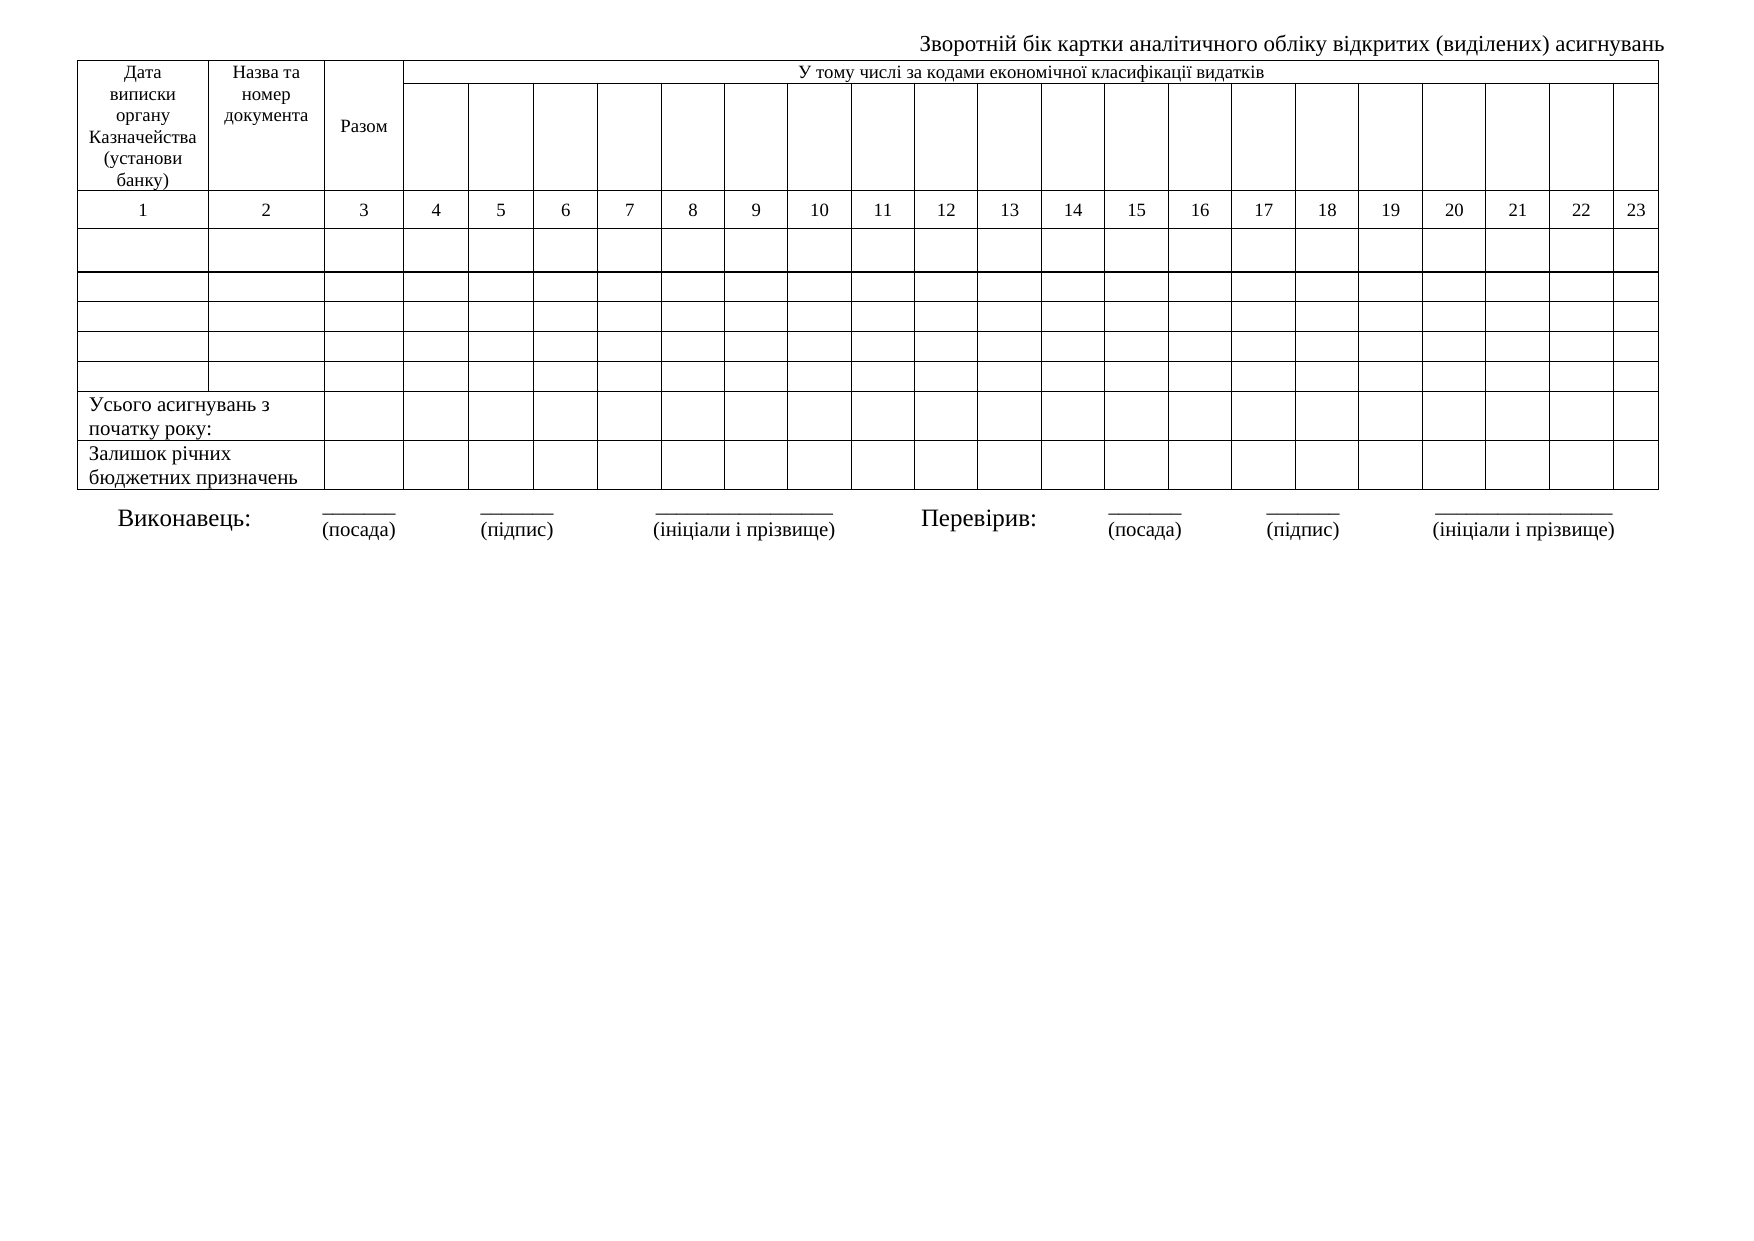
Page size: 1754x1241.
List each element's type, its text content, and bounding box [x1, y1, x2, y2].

table_cell [1423, 392, 1485, 440]
text Зворотній бік картки аналітичного обліку відкритих (виділених) асигнувань [89, 29, 1665, 56]
table_cell [598, 302, 661, 331]
table_cell [1359, 392, 1422, 440]
table_cell Залишок річних бюджетних призначень [78, 441, 324, 489]
table_cell 14 [1042, 191, 1104, 228]
table_header _______ (підпис) [1224, 490, 1382, 544]
table_cell [1296, 392, 1358, 440]
table_cell [1169, 441, 1231, 489]
table_cell 15 [1105, 191, 1168, 228]
table_cell [915, 441, 977, 489]
table_cell [1550, 229, 1613, 271]
table_cell [1486, 302, 1549, 331]
table_cell [788, 332, 851, 361]
table_cell [325, 273, 403, 301]
table_cell 3 [325, 191, 403, 228]
table_cell [852, 273, 914, 301]
table_cell [534, 84, 597, 190]
table_cell [78, 332, 208, 361]
table_cell [404, 362, 468, 391]
table_cell [1169, 332, 1231, 361]
table_cell [915, 229, 977, 271]
table_cell [1042, 229, 1104, 271]
table_cell [598, 332, 661, 361]
table_cell [1550, 302, 1613, 331]
table_cell [662, 362, 724, 391]
table_cell [1296, 229, 1358, 271]
table_cell [852, 332, 914, 361]
table_cell [469, 441, 533, 489]
table_cell 8 [662, 191, 724, 228]
table_cell [1359, 362, 1422, 391]
table_cell [1423, 332, 1485, 361]
table_cell [788, 362, 851, 391]
table_cell [1296, 84, 1358, 190]
table_cell [469, 229, 533, 271]
table_cell [1614, 392, 1658, 440]
table_cell [78, 302, 208, 331]
table_cell [662, 392, 724, 440]
table_cell [662, 332, 724, 361]
table_cell [1105, 362, 1168, 391]
table_cell [1359, 332, 1422, 361]
table_header Назва та номер документа [209, 61, 324, 190]
table_header У тому числі за кодами економічної класифікації видатків [404, 61, 1658, 82]
table_cell [725, 392, 787, 440]
table_cell [725, 332, 787, 361]
table_cell [1105, 441, 1168, 489]
table_cell [1232, 392, 1295, 440]
table_cell [1169, 273, 1231, 301]
table_header _________________ (ініціали і прізвище) [1382, 490, 1665, 544]
table_cell [209, 302, 324, 331]
table_cell [1359, 302, 1422, 331]
table_cell [325, 229, 403, 271]
table_cell [469, 273, 533, 301]
table_cell [404, 441, 468, 489]
table_cell [725, 84, 787, 190]
table_header _______ (посада) [1066, 490, 1224, 544]
table_cell 9 [725, 191, 787, 228]
table_header _______ (підпис) [438, 490, 596, 544]
table_cell [404, 229, 468, 271]
table_cell [662, 441, 724, 489]
table_cell [1359, 84, 1422, 190]
table_cell [1042, 332, 1104, 361]
table_cell [662, 302, 724, 331]
table_cell [534, 273, 597, 301]
table_cell [915, 84, 977, 190]
table_cell [1105, 229, 1168, 271]
table_cell [852, 362, 914, 391]
table_cell [1042, 273, 1104, 301]
table_cell [978, 84, 1041, 190]
table_cell [404, 392, 468, 440]
table_cell [469, 362, 533, 391]
table_cell [978, 392, 1041, 440]
table_cell [1359, 273, 1422, 301]
table_cell [725, 441, 787, 489]
table_cell [788, 441, 851, 489]
table_cell [1169, 229, 1231, 271]
table_cell [788, 302, 851, 331]
table_cell [1042, 441, 1104, 489]
table_cell 10 [788, 191, 851, 228]
table_cell [1423, 441, 1485, 489]
table_cell [1296, 362, 1358, 391]
table_cell [1486, 441, 1549, 489]
table_cell [404, 332, 468, 361]
table_cell [1105, 273, 1168, 301]
table_cell [915, 332, 977, 361]
table_cell [978, 332, 1041, 361]
table_cell 18 [1296, 191, 1358, 228]
table_cell [598, 273, 661, 301]
table_cell [325, 332, 403, 361]
table_cell [725, 273, 787, 301]
table_cell 6 [534, 191, 597, 228]
table_cell [978, 302, 1041, 331]
table_cell [1232, 362, 1295, 391]
table_cell [1486, 229, 1549, 271]
table_cell [662, 273, 724, 301]
table_cell 1 [78, 191, 208, 228]
table_cell [1486, 273, 1549, 301]
table_cell [1486, 84, 1549, 190]
table_cell 11 [852, 191, 914, 228]
table_header Виконавець: [89, 490, 280, 544]
table_cell [78, 362, 208, 391]
table_cell Усього асигнувань з початку року: [78, 392, 324, 440]
table_cell [1042, 392, 1104, 440]
table_cell [325, 392, 403, 440]
table_cell [915, 362, 977, 391]
table_cell [1232, 84, 1295, 190]
table_cell 4 [404, 191, 468, 228]
table_cell [209, 229, 324, 271]
table_cell [1105, 302, 1168, 331]
table_cell [404, 302, 468, 331]
table_cell [209, 332, 324, 361]
table_cell [1232, 441, 1295, 489]
table_cell [1423, 302, 1485, 331]
table_cell 5 [469, 191, 533, 228]
table_cell [1042, 362, 1104, 391]
table_cell [1423, 229, 1485, 271]
table_cell [788, 392, 851, 440]
table_cell 17 [1232, 191, 1295, 228]
table_cell [725, 302, 787, 331]
table_cell 19 [1359, 191, 1422, 228]
table_cell [1550, 332, 1613, 361]
table_cell [1423, 84, 1485, 190]
table_cell [1296, 441, 1358, 489]
table_cell [978, 273, 1041, 301]
table_cell [209, 362, 324, 391]
table_cell [1359, 229, 1422, 271]
table_header Разом [325, 61, 403, 190]
table_cell 23 [1614, 191, 1658, 228]
table_cell [1042, 302, 1104, 331]
table_cell [598, 84, 661, 190]
table_cell [469, 302, 533, 331]
table_cell [1614, 302, 1658, 331]
table_cell [598, 441, 661, 489]
table_cell [534, 392, 597, 440]
table_cell [1486, 362, 1549, 391]
table_cell [788, 273, 851, 301]
table_cell [598, 392, 661, 440]
table_cell [1232, 229, 1295, 271]
table_cell [469, 332, 533, 361]
table_cell [1169, 362, 1231, 391]
table_cell [1550, 84, 1613, 190]
table_cell [598, 362, 661, 391]
table_cell [662, 84, 724, 190]
table_cell 16 [1169, 191, 1231, 228]
table_cell [1232, 332, 1295, 361]
table_cell [978, 441, 1041, 489]
table_cell [852, 392, 914, 440]
table_cell [209, 273, 324, 301]
table_cell [1169, 84, 1231, 190]
table_cell [1105, 332, 1168, 361]
table_cell [78, 273, 208, 301]
table_cell [1550, 273, 1613, 301]
table_cell [78, 229, 208, 271]
table_cell [788, 84, 851, 190]
table_cell [1296, 302, 1358, 331]
table_cell [1550, 392, 1613, 440]
table_header Перевірив: [892, 490, 1066, 544]
table_cell [534, 441, 597, 489]
table_cell 2 [209, 191, 324, 228]
table_cell [404, 84, 468, 190]
table_cell [1042, 84, 1104, 190]
table_cell [1232, 302, 1295, 331]
table_cell [852, 441, 914, 489]
table_header _______ (посада) [280, 490, 438, 544]
table_header _________________ (ініціали і прізвище) [596, 490, 892, 544]
table_header Дата виписки органу Казначейства (установи банку) [78, 61, 208, 190]
table_cell [725, 362, 787, 391]
table_cell [598, 229, 661, 271]
table_cell [852, 229, 914, 271]
table_cell [1296, 332, 1358, 361]
table_cell [1169, 392, 1231, 440]
table_cell [325, 441, 403, 489]
table_cell [1169, 302, 1231, 331]
table_cell 13 [978, 191, 1041, 228]
table_cell [534, 302, 597, 331]
table_cell [534, 229, 597, 271]
table_cell [852, 84, 914, 190]
table_cell [978, 362, 1041, 391]
table_cell [1614, 84, 1658, 190]
table_cell 20 [1423, 191, 1485, 228]
table_cell [1614, 332, 1658, 361]
table_cell [788, 229, 851, 271]
table_cell [915, 392, 977, 440]
table_cell [1614, 362, 1658, 391]
table_cell [469, 392, 533, 440]
table_cell [1232, 273, 1295, 301]
table_cell [1423, 362, 1485, 391]
table_cell [404, 273, 468, 301]
table_cell [662, 229, 724, 271]
table_cell [1614, 441, 1658, 489]
table_cell [1359, 441, 1422, 489]
table_cell [978, 229, 1041, 271]
table_cell [1486, 392, 1549, 440]
table_cell [1486, 332, 1549, 361]
table_cell [1105, 392, 1168, 440]
table_cell [1296, 273, 1358, 301]
table_cell [915, 273, 977, 301]
table_cell [534, 362, 597, 391]
table_cell [915, 302, 977, 331]
table_cell [1550, 441, 1613, 489]
table_cell [469, 84, 533, 190]
table_cell [852, 302, 914, 331]
table_cell 7 [598, 191, 661, 228]
table_cell [1105, 84, 1168, 190]
table_cell [725, 229, 787, 271]
table_cell 22 [1550, 191, 1613, 228]
table_cell [1423, 273, 1485, 301]
table_cell [325, 362, 403, 391]
table_cell [1550, 362, 1613, 391]
table_cell [1614, 273, 1658, 301]
table_cell 21 [1486, 191, 1549, 228]
table_cell 12 [915, 191, 977, 228]
table_cell [534, 332, 597, 361]
table_cell [1614, 229, 1658, 271]
table_cell [325, 302, 403, 331]
